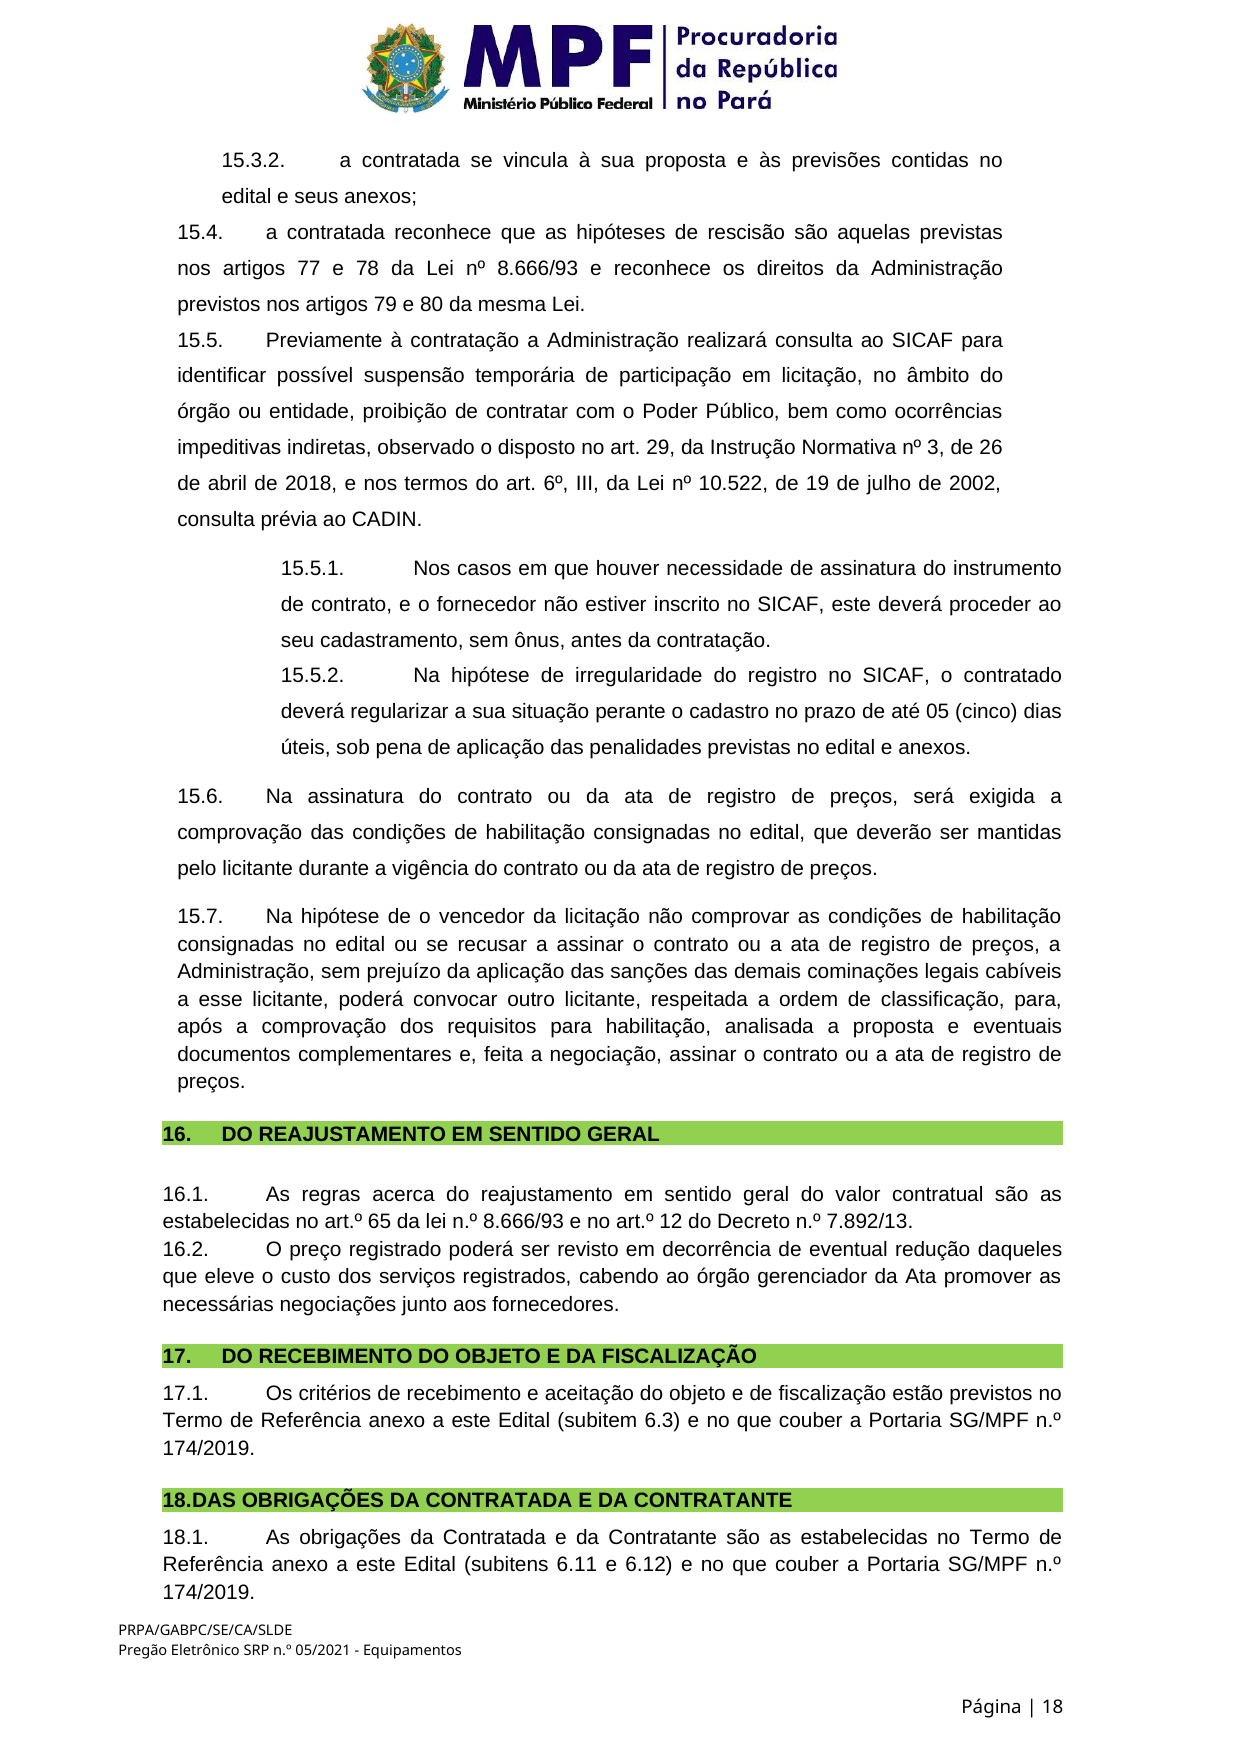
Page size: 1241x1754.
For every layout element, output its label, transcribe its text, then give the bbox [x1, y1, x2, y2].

list Na assinatura do contrato ou da ata de registro de preços, será exigida a comprovação das condições de habilitação consignadas no edital, que deverão ser mantidas pelo licitante durante a vigência do contrato ou da ata de registro de preços. [177, 784, 1063, 879]
list a contratada se vincula à sua proposta e às previsões contidas no edital e seus anexos; [221, 148, 1004, 208]
picture [361, 21, 450, 114]
list Previamente à contratação a Administração realizará consulta ao SICAF para identificar possível suspensão temporária de participação em licitação, no âmbito do órgão ou entidade, proibição de contratar com o Poder Público, bem como ocorrências impeditivas indiretas, observado o disposto no art. 29, da Instrução Normativa nº 3, de 26 de abril de 2018, e nos termos do art. 6º, III, da Lei nº 10.522, de 19 de julho de 2002, consulta prévia ao CADIN. [177, 327, 1004, 531]
text DAS OBRIGAÇÕES DA CONTRATADA E DA CONTRATANTE [162, 1488, 1063, 1512]
picture [463, 25, 837, 109]
list Os critérios de recebimento e aceitação do objeto e de fiscalização estão previstos no Termo de Referência anexo a este Edital (subitem 6.3) e no que couber a Portaria SG/MPF n.º 174/2019. [162, 1381, 1063, 1460]
list Nos casos em que houver necessidade de assinatura do instrumento de contrato, e o fornecedor não estiver inscrito no SICAF, este deverá proceder ao seu cadastramento, sem ônus, antes da contratação. [281, 556, 1063, 651]
list Na hipótese de o vencedor da licitação não comprovar as condições de habilitação consignadas no edital ou se recusar a assinar o contrato ou a ata de registro de preços, a Administração, sem prejuízo da aplicação das sanções das demais cominações legais cabíveis a esse licitante, poderá convocar outro licitante, respeitada a ordem de classificação, para, após a comprovação dos requisitos para habilitação, analisada a proposta e eventuais documentos complementares e, feita a negociação, assinar o contrato ou a ata de registro de preços. [177, 904, 1063, 1093]
list Na hipótese de irregularidade do registro no SICAF, o contratado deverá regularizar a sua situação perante o cadastro no prazo de até 05 (cinco) dias úteis, sob pena de aplicação das penalidades previstas no edital e anexos. [281, 663, 1063, 759]
list As obrigações da Contratada e da Contratante são as estabelecidas no Termo de Referência anexo a este Edital (subitens 6.11 e 6.12) e no que couber a Portaria SG/MPF n.º 174/2019. [162, 1525, 1063, 1604]
list O preço registrado poderá ser revisto em decorrência de eventual redução daqueles que eleve o custo dos serviços registrados, cabendo ao órgão gerenciador da Ata promover as necessárias negociações junto aos fornecedores. [162, 1237, 1063, 1316]
text DO RECEBIMENTO DO OBJETO E DA FISCALIZAÇÃO [162, 1344, 1063, 1368]
text DO REAJUSTAMENTO EM SENTIDO GERAL [162, 1121, 1063, 1145]
list a contratada reconhece que as hipóteses de rescisão são aquelas previstas nos artigos 77 e 78 da Lei nº 8.666/93 e reconhece os direitos da Administração previstos nos artigos 79 e 80 da mesma Lei. [177, 219, 1004, 315]
list As regras acerca do reajustamento em sentido geral do valor contratual são as estabelecidas no art.º 65 da lei n.º 8.666/93 e no art.º 12 do Decreto n.º 7.892/13. [162, 1182, 1063, 1233]
